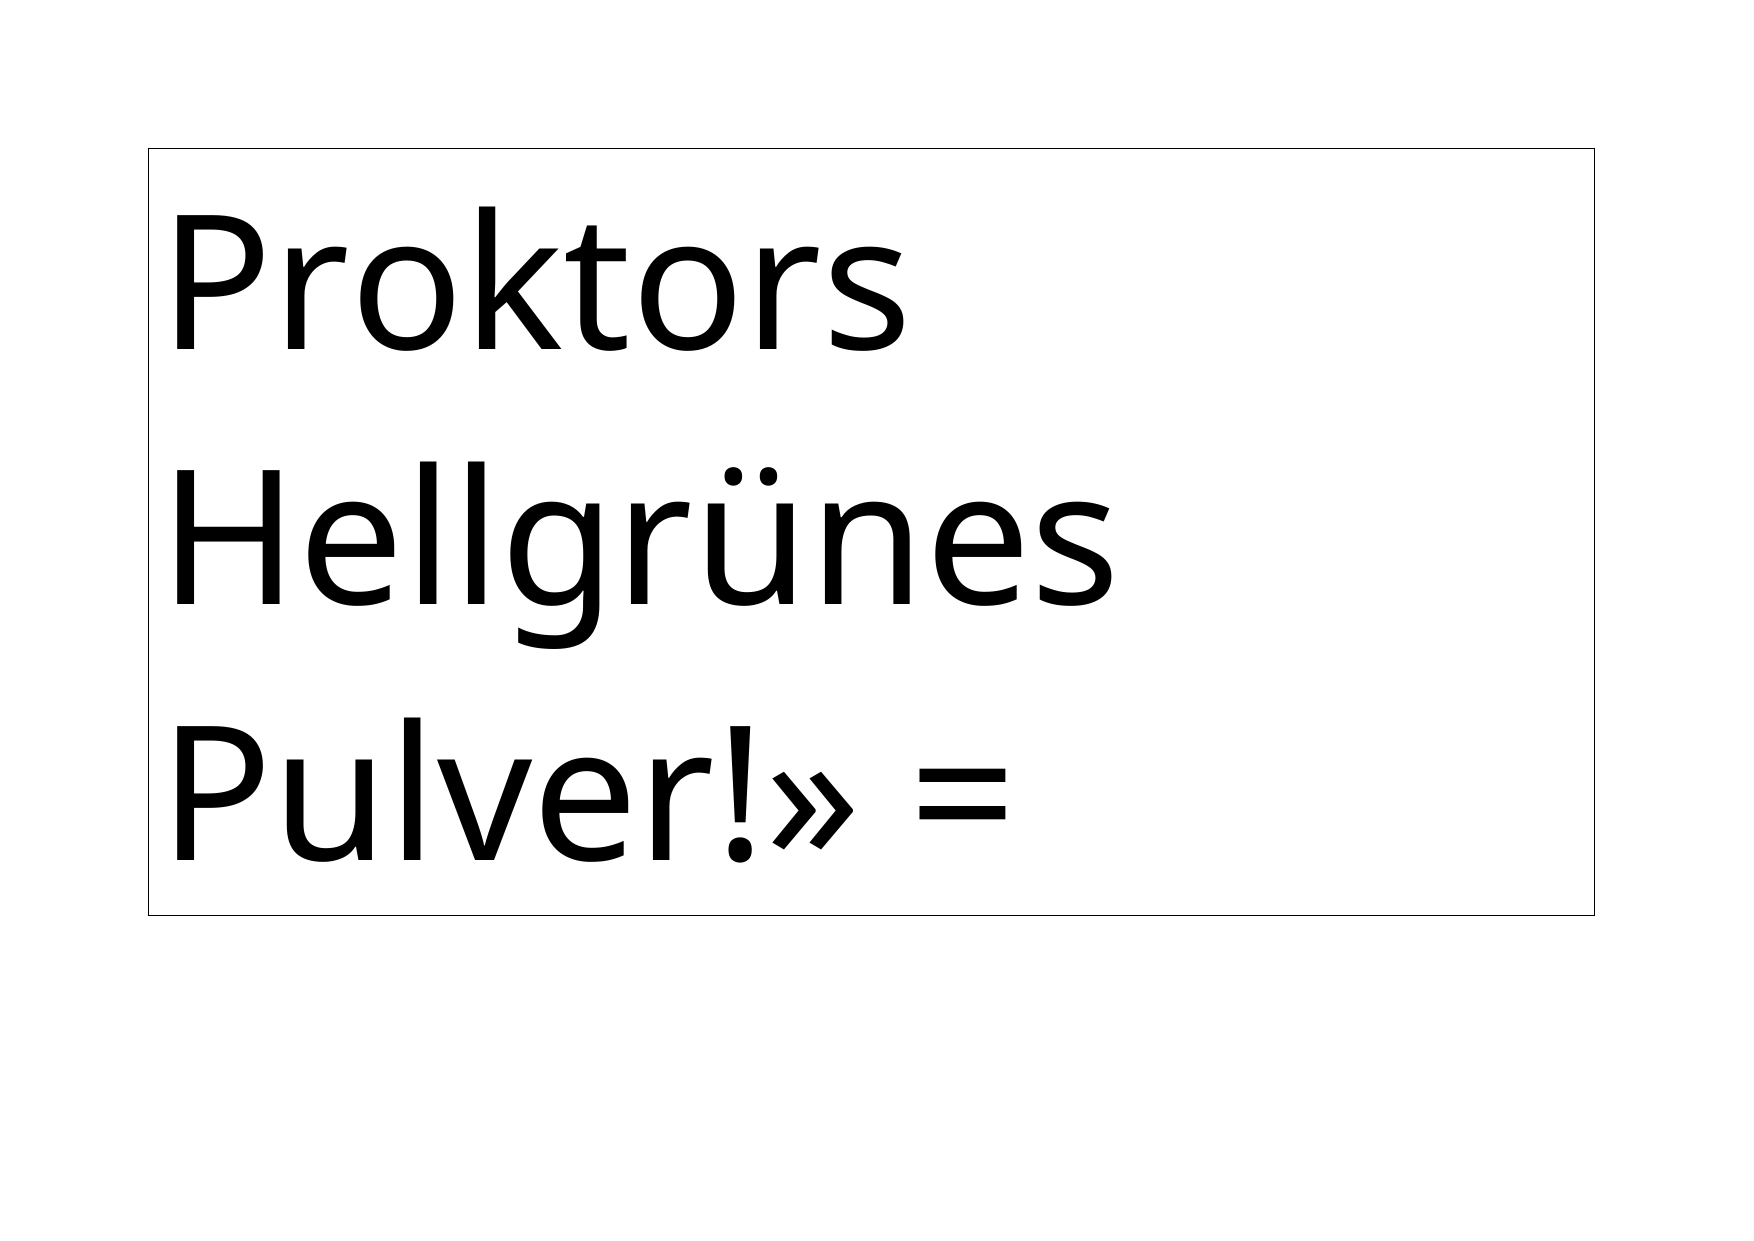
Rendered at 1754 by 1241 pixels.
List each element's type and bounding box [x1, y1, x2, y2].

table_cell [149, 149, 1594, 915]
